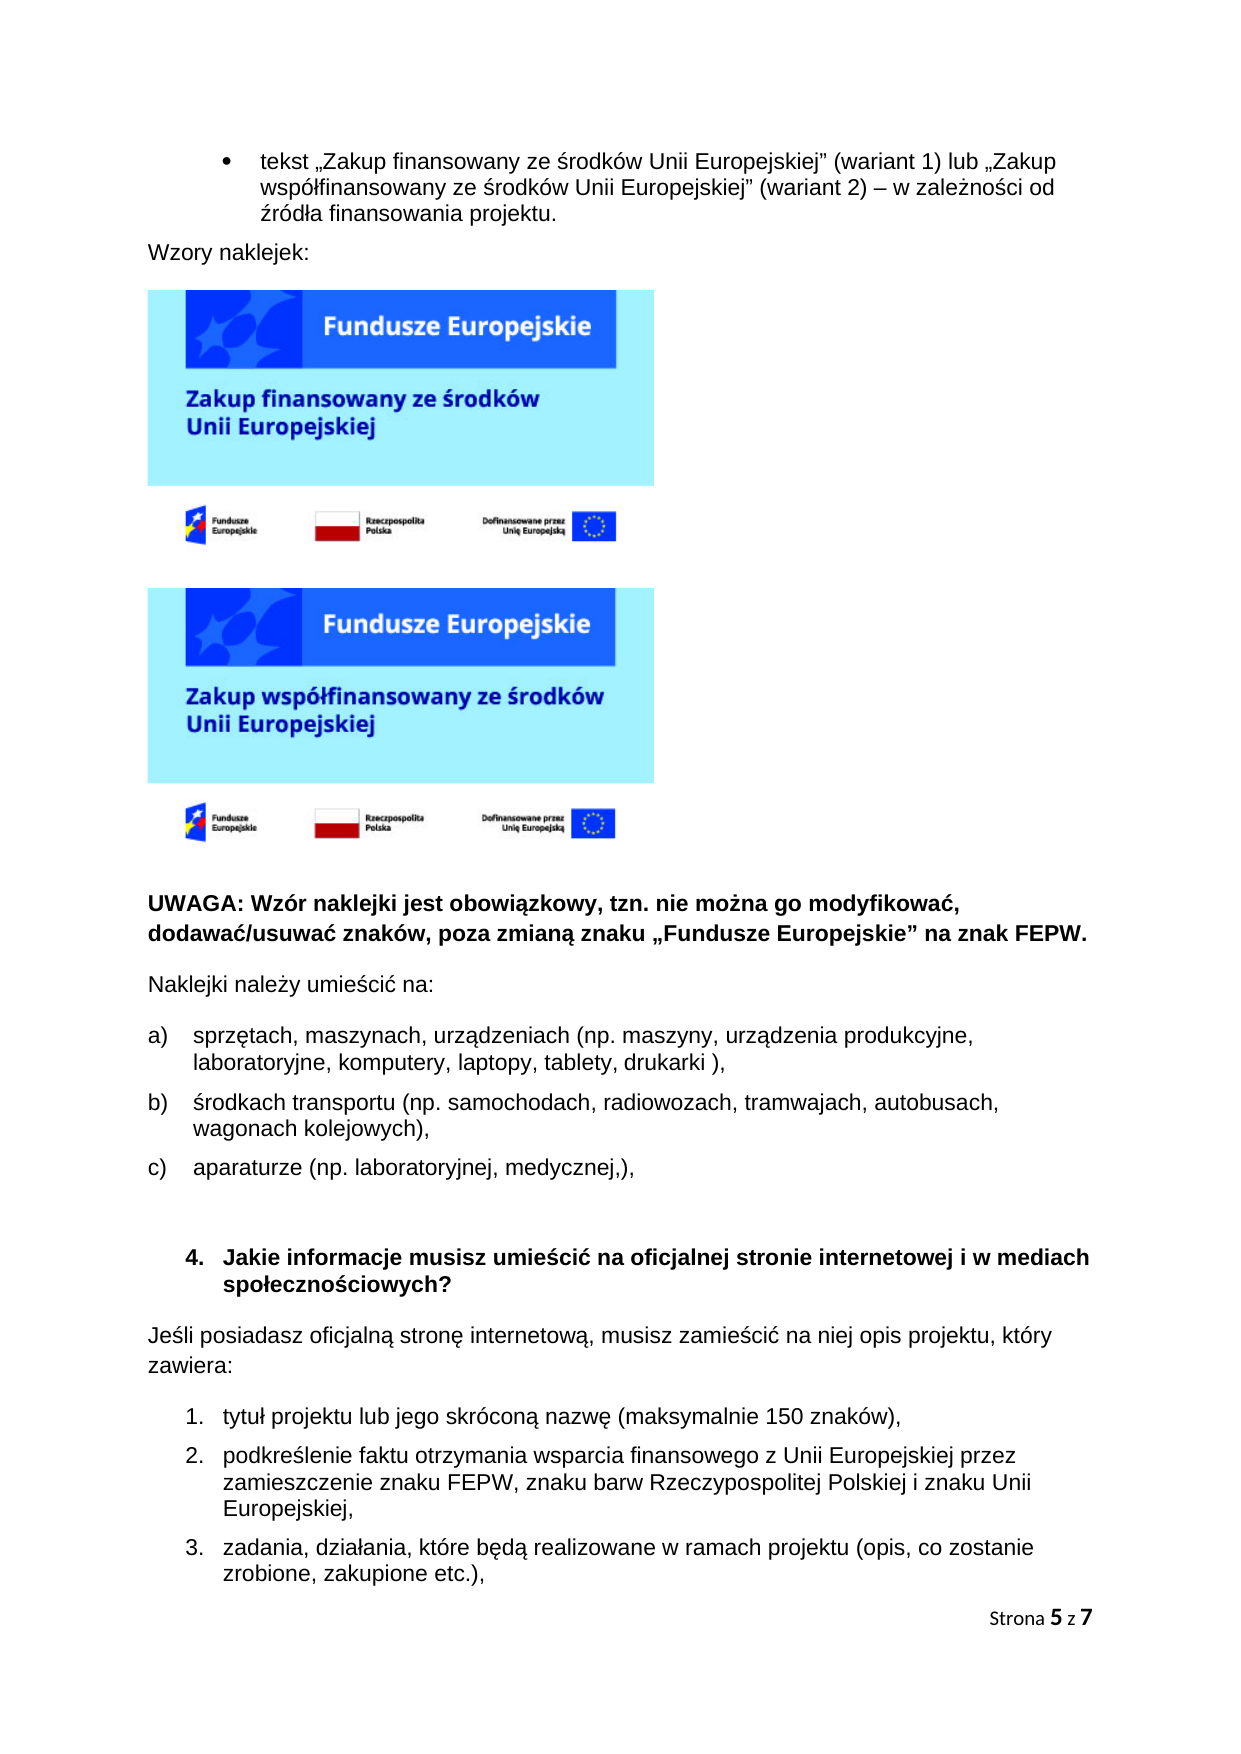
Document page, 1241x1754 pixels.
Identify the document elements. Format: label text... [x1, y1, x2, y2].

text Naklejki należy umieścić na: [148, 971, 1093, 997]
picture [147, 290, 654, 564]
text Jeśli posiadasz oficjalną stronę internetową, musisz zamieścić na niej opis projektu, który zawiera: [148, 1322, 1093, 1379]
text UWAGA: Wzór naklejki jest obowiązkowy, tzn. nie można go modyfikować, dodawać/usuwać znaków, poza zmianą znaku „Fundusze Europejskie” na znak FEPW. [148, 890, 1093, 946]
text Wzory naklejek: [148, 239, 1093, 266]
subtitle Jakie informacje musisz umieścić na oficjalnej stronie internetowej i w mediach społecznościowych? [185, 1244, 1093, 1297]
list tekst „Zakup finansowany ze środków Unii Europejskiej” (wariant 1) lub „Zakup współfinansowany ze środków Unii Europejskiej” (wariant 2) – w zależności od źródła finansowania projektu. [223, 148, 1093, 227]
picture [147, 588, 654, 861]
list sprzętach, maszynach, urządzeniach (np. maszyny, urządzenia produkcyjne, laboratoryjne, komputery, laptopy, tablety, drukarki ), [148, 1022, 1093, 1076]
list środkach transportu (np. samochodach, radiowozach, tramwajach, autobusach, wagonach kolejowych), [148, 1089, 1093, 1142]
list tytuł projektu lub jego skróconą nazwę (maksymalnie 150 znaków), [185, 1403, 1093, 1430]
list aparaturze (np. laboratoryjnej, medycznej,), [148, 1154, 1093, 1181]
list podkreślenie faktu otrzymania wsparcia finansowego z Unii Europejskiej przez zamieszczenie znaku FEPW, znaku barw Rzeczypospolitej Polskiej i znaku Unii Europejskiej, [185, 1442, 1093, 1521]
list zadania, działania, które będą realizowane w ramach projektu (opis, co zostanie zrobione, zakupione etc.), [185, 1534, 1093, 1586]
